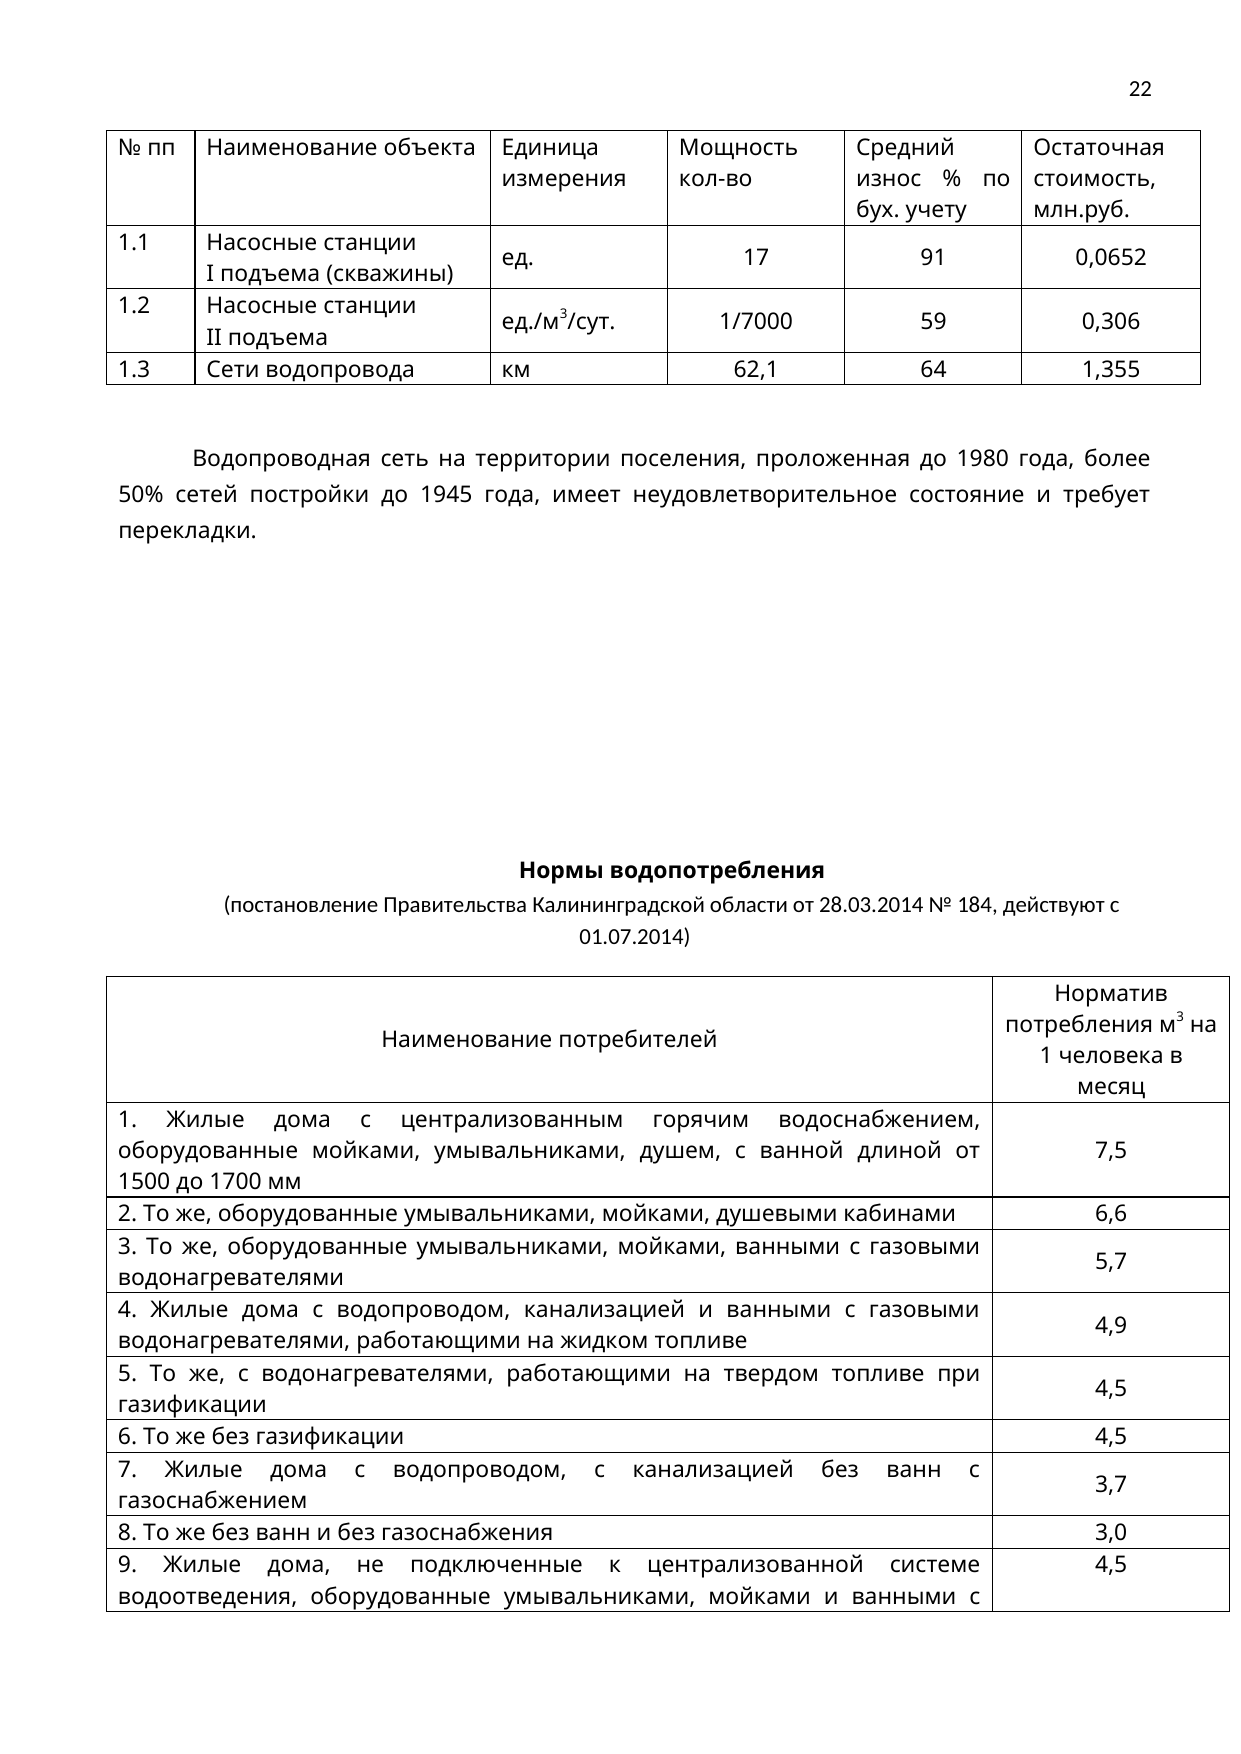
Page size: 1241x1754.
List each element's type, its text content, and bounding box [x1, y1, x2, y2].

table_cell 6,6 [993, 1198, 1229, 1229]
table_cell 0,306 [1022, 289, 1200, 352]
table_cell 4,5 [993, 1420, 1229, 1452]
table_cell 5. То же, с водонагревателями, работающими на твердом топливе при газификации [107, 1357, 992, 1419]
table_header Наименование объекта [196, 131, 490, 225]
table_cell 3. То же, оборудованные умывальниками, мойками, ванными с газовыми водонагревателями [107, 1230, 992, 1292]
text Водопроводная сеть на территории поселения, проложенная до 1980 года, более 50% сетей постройки до 1945 года, имеет неудовлетворительное состояние и требует перекладки. [118, 442, 1152, 545]
table_header Норматив потребления м3 на 1 человека в месяц [993, 977, 1229, 1102]
table_cell 6. То же без газификации [107, 1420, 992, 1452]
table_cell 62,1 [668, 353, 844, 384]
table_cell 8. То же без ванн и без газоснабжения [107, 1516, 992, 1547]
table_header Единица измерения [491, 131, 667, 225]
table_cell Сети водопровода [196, 353, 490, 384]
table_cell 1/7000 [668, 289, 844, 352]
text Нормы водопотребления [118, 854, 1152, 886]
table_header Остаточная стоимость, млн.руб. [1022, 131, 1200, 225]
table_cell 1. Жилые дома с централизованным горячим водоснабжением, оборудованные мойками, умывальниками, душем, с ванной длиной от 1500 до 1700 мм [107, 1103, 992, 1196]
table_cell Насосные станции II подъема [196, 289, 490, 352]
table_cell Насосные станции I подъема (скважины) [196, 226, 490, 288]
table_cell 17 [668, 226, 844, 288]
table_header Средний износ % по бух. учету [845, 131, 1021, 225]
table_cell 7,5 [993, 1103, 1229, 1196]
table_cell 1,355 [1022, 353, 1200, 384]
table_cell 1.1 [107, 226, 194, 288]
table_cell 4. Жилые дома с водопроводом, канализацией и ванными с газовыми водонагревателями, работающими на жидком топливе [107, 1293, 992, 1356]
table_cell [107, 1549, 992, 1611]
table_cell 59 [845, 289, 1021, 352]
table_cell 4,5 [993, 1549, 1229, 1611]
table_cell км [491, 353, 667, 384]
table_cell 7. Жилые дома с водопроводом, с канализацией без ванн с газоснабжением [107, 1453, 992, 1515]
table_cell 4,9 [993, 1293, 1229, 1356]
table_header Наименование потребителей [107, 977, 992, 1102]
table_cell 1.2 [107, 289, 194, 352]
table_cell 3,7 [993, 1453, 1229, 1515]
table_cell 0,0652 [1022, 226, 1200, 288]
table_header Мощность кол-во [668, 131, 844, 225]
table_cell ед./м3/сут. [491, 289, 667, 352]
table_cell 4,5 [993, 1357, 1229, 1419]
table_cell 2. То же, оборудованные умывальниками, мойками, душевыми кабинами [107, 1198, 992, 1229]
table_cell 91 [845, 226, 1021, 288]
table_cell 1.3 [107, 353, 194, 384]
table_cell 64 [845, 353, 1021, 384]
table_cell ед. [491, 226, 667, 288]
table_cell 3,0 [993, 1516, 1229, 1547]
table_header № пп [107, 131, 194, 225]
text (постановление Правительства Калининградской области от 28.03.2014 № 184, действуют с 01.07.2014) [118, 890, 1152, 951]
table_cell 5,7 [993, 1230, 1229, 1292]
